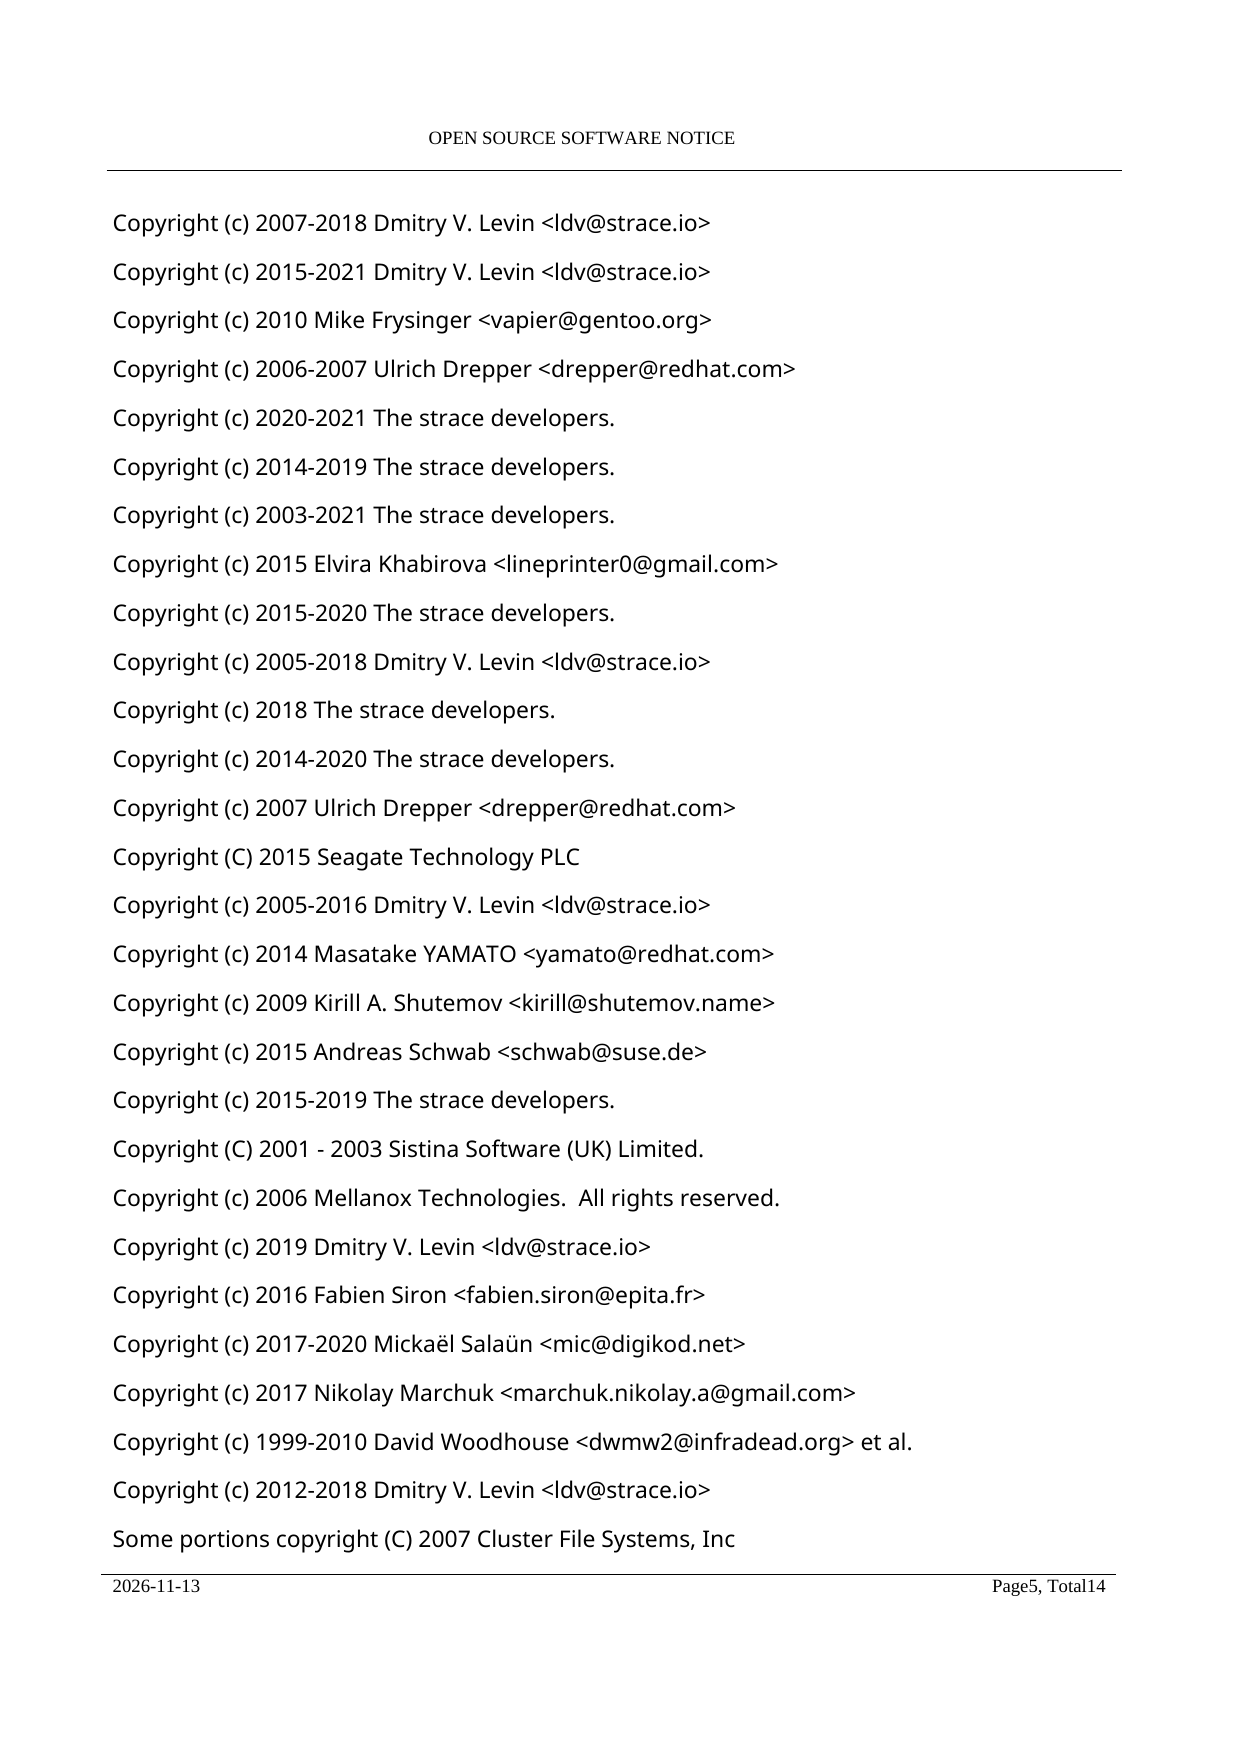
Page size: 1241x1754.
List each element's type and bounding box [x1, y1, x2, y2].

text [112, 206, 1128, 1555]
